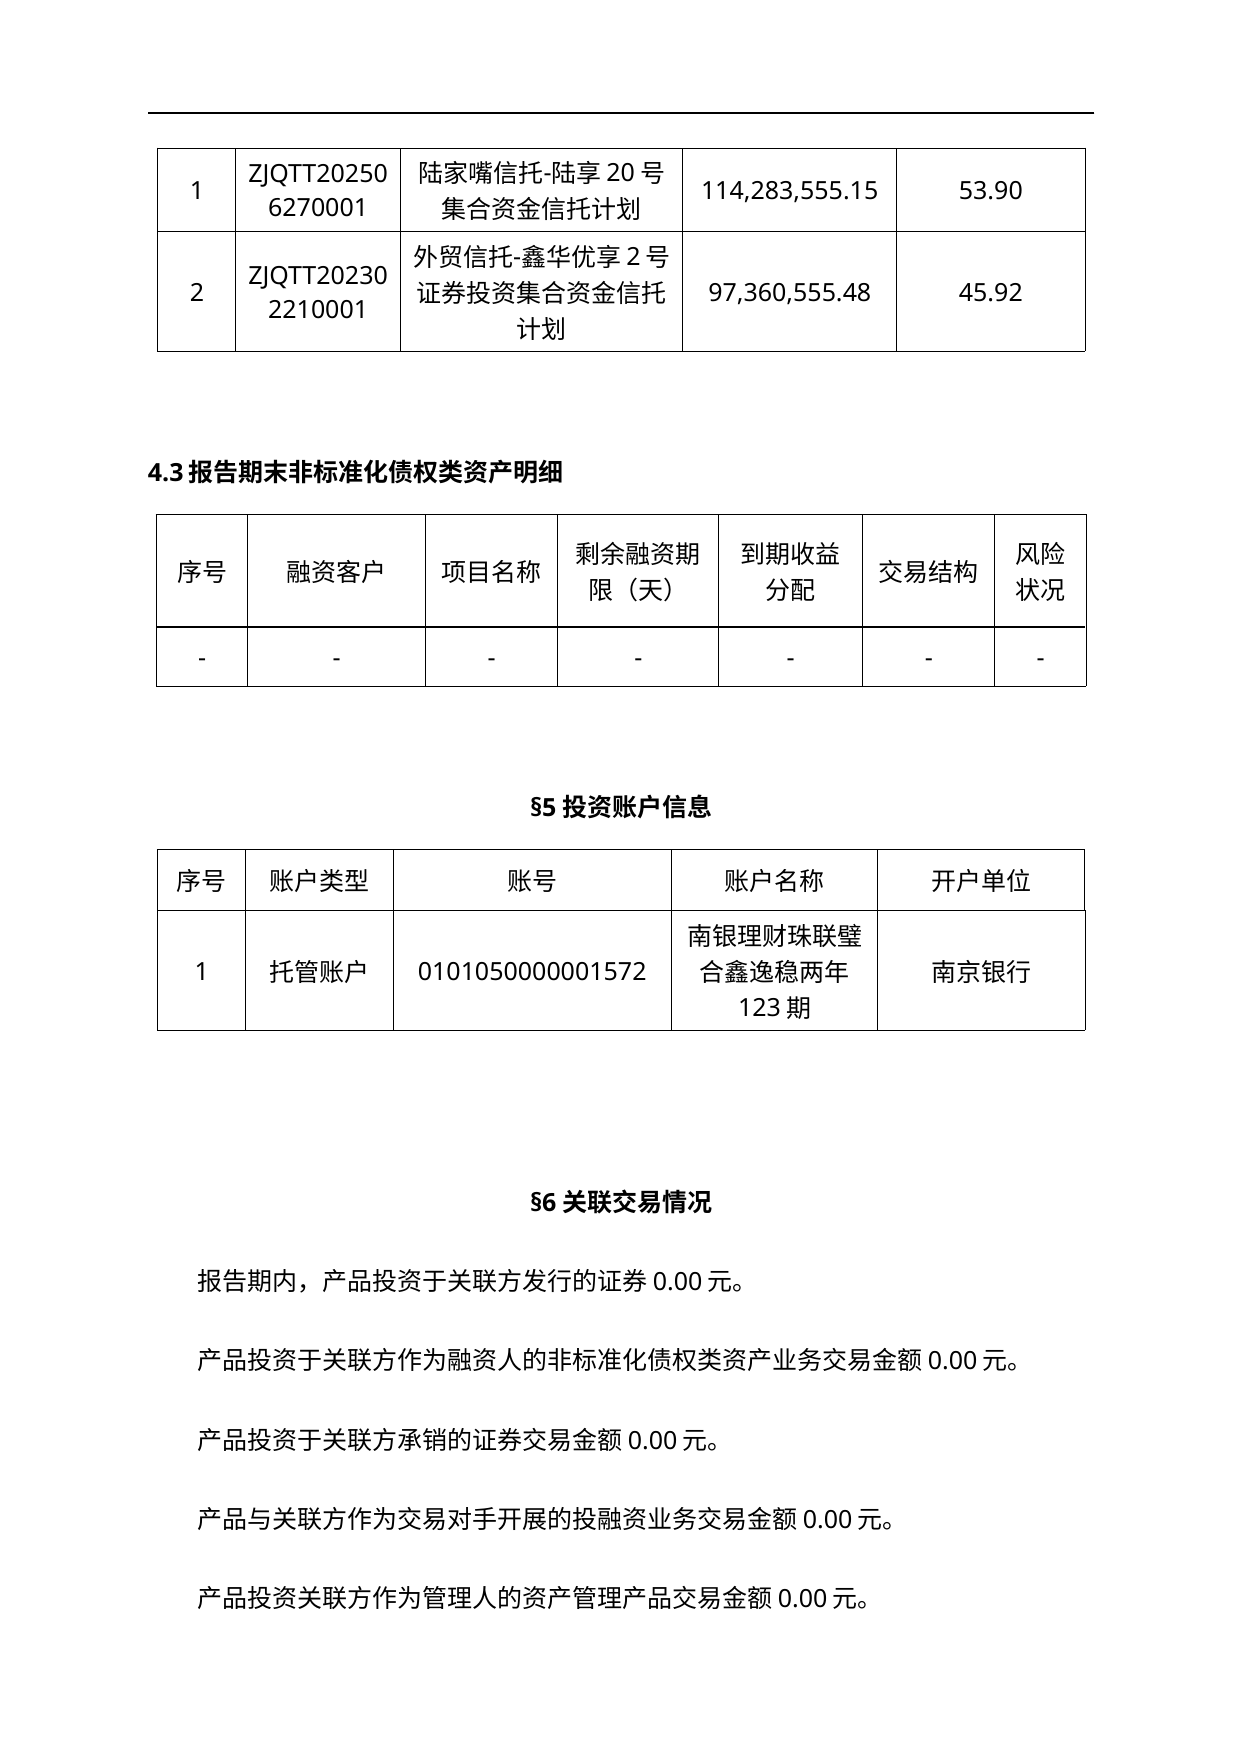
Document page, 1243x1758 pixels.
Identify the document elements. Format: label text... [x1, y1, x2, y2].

table_cell 53.90 [897, 149, 1085, 231]
table_header 风险状况 [995, 515, 1086, 626]
text §6 关联交易情况 [148, 1182, 1094, 1218]
table_cell ZJQTT202506270001 [236, 149, 400, 231]
table_header 剩余融资期限（天） [558, 515, 718, 626]
table_header 开户单位 [878, 850, 1084, 910]
text 产品投资于关联方承销的证券交易金额0.00元。 [148, 1420, 1094, 1456]
table_header 账户类型 [246, 850, 393, 910]
table_cell - [426, 628, 557, 686]
text §5 投资账户信息 [148, 787, 1094, 823]
table_cell 南京银行 [878, 911, 1085, 1030]
table_cell - [248, 628, 425, 686]
table_cell 2 [158, 232, 235, 351]
table_cell - [863, 628, 994, 686]
table_header 账号 [394, 850, 671, 910]
table_cell - [558, 628, 718, 686]
table_cell - [157, 628, 247, 686]
table_header 账户名称 [672, 850, 877, 910]
table_cell 外贸信托-鑫华优享2号证券投资集合资金信托计划 [401, 232, 682, 351]
table_cell 南银理财珠联璧合鑫逸稳两年123期 [672, 911, 877, 1030]
text 4.3报告期末非标准化债权类资产明细 [148, 452, 1094, 488]
table_cell 1 [158, 911, 245, 1030]
table_cell 114,283,555.15 [683, 149, 896, 231]
table_cell - [719, 628, 862, 686]
table_header 到期收益分配 [719, 515, 862, 626]
text 报告期内，产品投资于关联方发行的证券0.00元。 [148, 1261, 1094, 1298]
table_header 序号 [157, 515, 247, 626]
table_cell 1 [158, 149, 235, 231]
text 产品与关联方作为交易对手开展的投融资业务交易金额0.00元。 [148, 1499, 1094, 1536]
table_cell 陆家嘴信托-陆享20号集合资金信托计划 [401, 149, 682, 231]
text 产品投资关联方作为管理人的资产管理产品交易金额0.00元。 [148, 1579, 1094, 1615]
table_header 交易结构 [863, 515, 994, 626]
table_cell 45.92 [897, 232, 1085, 351]
table_header 融资客户 [248, 515, 425, 626]
text 产品投资于关联方作为融资人的非标准化债权类资产业务交易金额0.00元。 [148, 1341, 1094, 1377]
table_cell 托管账户 [246, 911, 393, 1030]
table_header 项目名称 [426, 515, 557, 626]
table_header 序号 [158, 850, 245, 910]
table_cell - [995, 626, 1086, 686]
table_cell 0101050000001572 [394, 911, 671, 1030]
table_cell 97,360,555.48 [683, 232, 896, 351]
table_cell ZJQTT202302210001 [236, 232, 400, 351]
